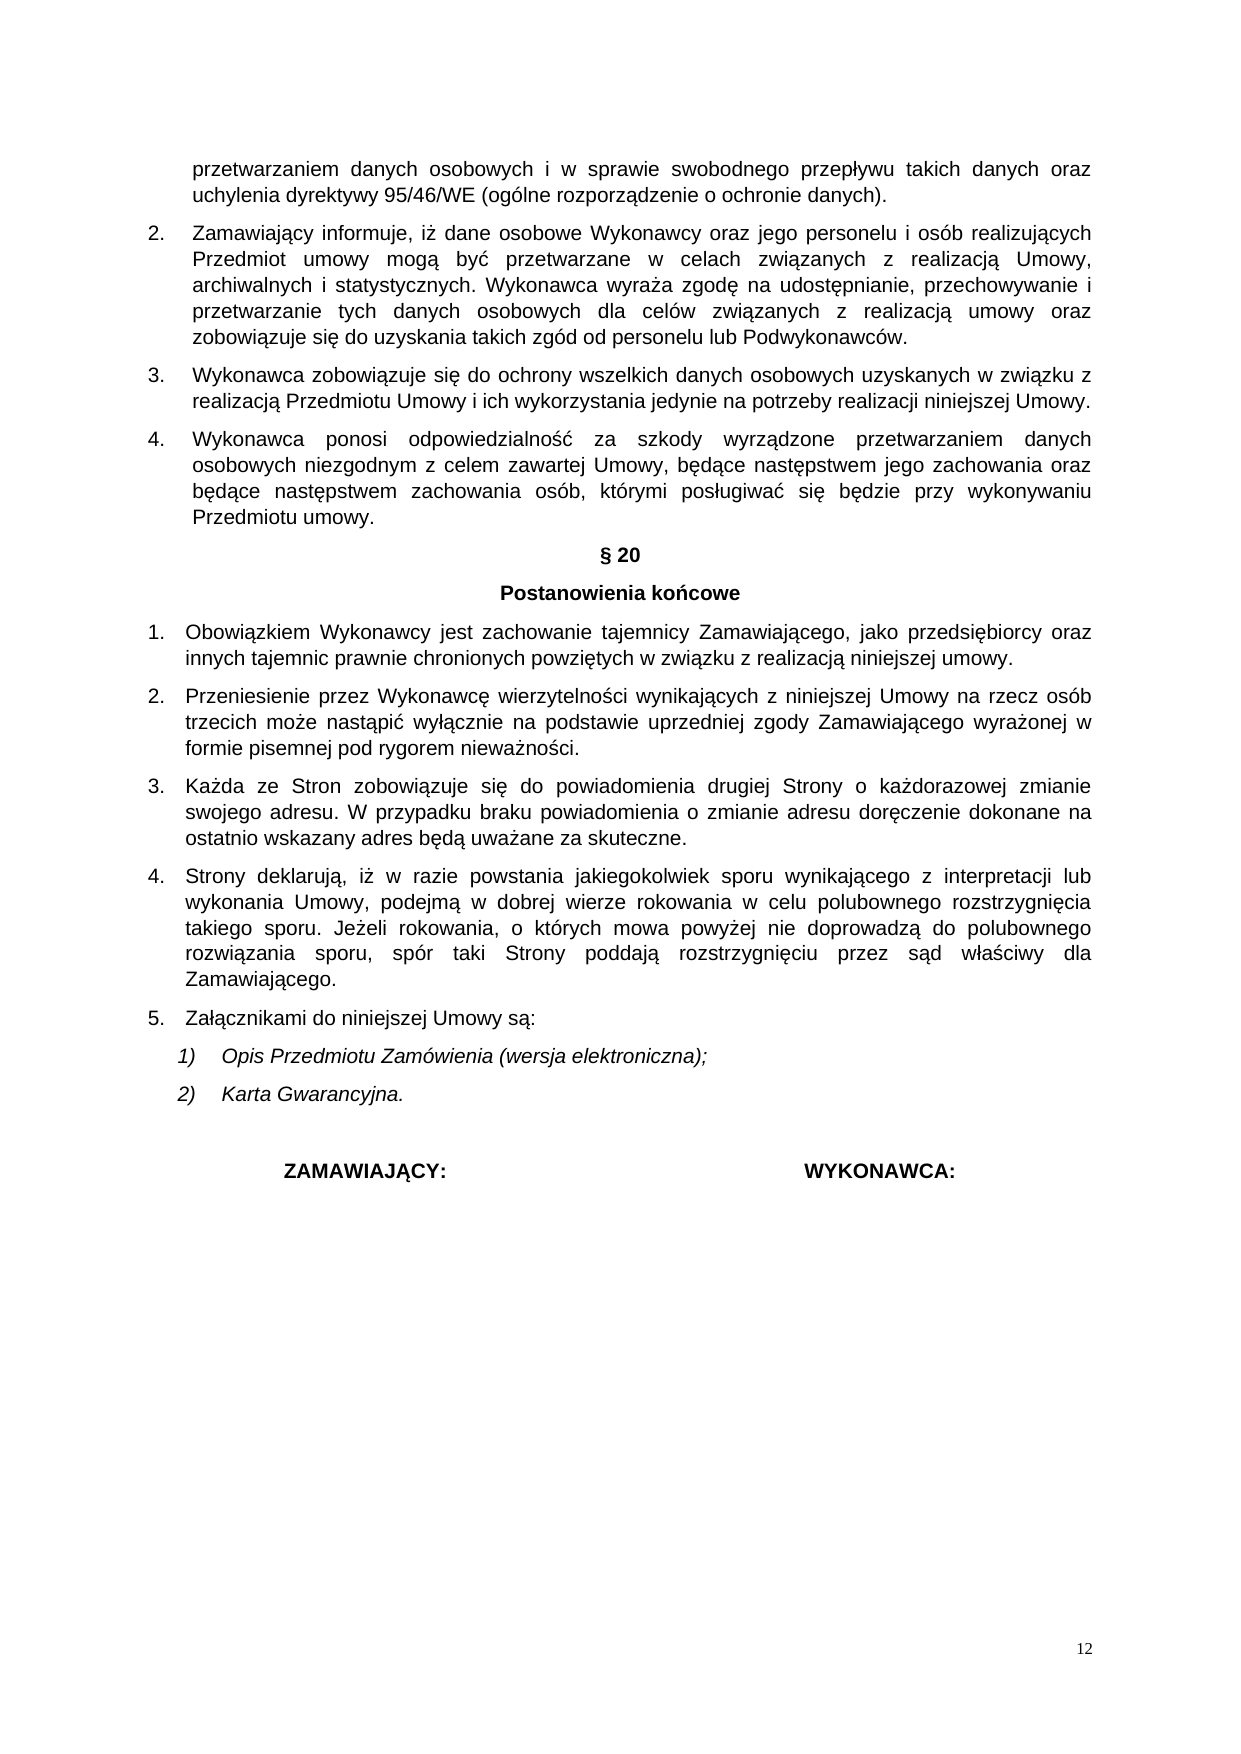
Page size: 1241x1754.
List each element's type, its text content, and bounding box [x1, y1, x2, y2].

text Postanowienia końcowe [148, 581, 1093, 605]
list Obowiązkiem Wykonawcy jest zachowanie tajemnicy Zamawiającego, jako przedsiębiorcy oraz innych tajemnic prawnie chronionych powziętych w związku z realizacją niniejszej umowy. [148, 619, 1093, 669]
list Załącznikami do niniejszej Umowy są: [148, 1005, 1093, 1029]
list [148, 157, 1093, 207]
list Wykonawca ponosi odpowiedzialność za szkody wyrządzone przetwarzaniem danych osobowych niezgodnym z celem zawartej Umowy, będące następstwem jego zachowania oraz będące następstwem zachowania osób, którymi posługiwać się będzie przy wykonywaniu Przedmiotu umowy. [148, 427, 1093, 528]
list Wykonawca zobowiązuje się do ochrony wszelkich danych osobowych uzyskanych w związku z realizacją Przedmiotu Umowy i ich wykorzystania jedynie na potrzeby realizacji niniejszej Umowy. [148, 363, 1093, 413]
text ZAMAWIAJĄCY: WYKONAWCA: [148, 1159, 1093, 1183]
text § 20 [148, 543, 1093, 567]
list Opis Przedmiotu Zamówienia (wersja elektroniczna); [177, 1044, 1093, 1068]
list Każda ze Stron zobowiązuje się do powiadomienia drugiej Strony o każdorazowej zmianie swojego adresu. W przypadku braku powiadomienia o zmianie adresu doręczenie dokonane na ostatnio wskazany adres będą uważane za skuteczne. [148, 774, 1093, 849]
list Przeniesienie przez Wykonawcę wierzytelności wynikających z niniejszej Umowy na rzecz osób trzecich może nastąpić wyłącznie na podstawie uprzedniej zgody Zamawiającego wyrażonej w formie pisemnej pod rygorem nieważności. [148, 684, 1093, 759]
list Strony deklarują, iż w razie powstania jakiegokolwiek sporu wynikającego z interpretacji lub wykonania Umowy, podejmą w dobrej wierze rokowania w celu polubownego rozstrzygnięcia takiego sporu. Jeżeli rokowania, o których mowa powyżej nie doprowadzą do polubownego rozwiązania sporu, spór taki Strony poddają rozstrzygnięciu przez sąd właściwy dla Zamawiającego. [148, 864, 1093, 991]
list Zamawiający informuje, iż dane osobowe Wykonawcy oraz jego personelu i osób realizujących Przedmiot umowy mogą być przetwarzane w celach związanych z realizacją Umowy, archiwalnych i statystycznych. Wykonawca wyraża zgodę na udostępnianie, przechowywanie i przetwarzanie tych danych osobowych dla celów związanych z realizacją umowy oraz zobowiązuje się do uzyskania takich zgód od personelu lub Podwykonawców. [148, 221, 1093, 348]
list Karta Gwarancyjna. [118, 1082, 1093, 1106]
